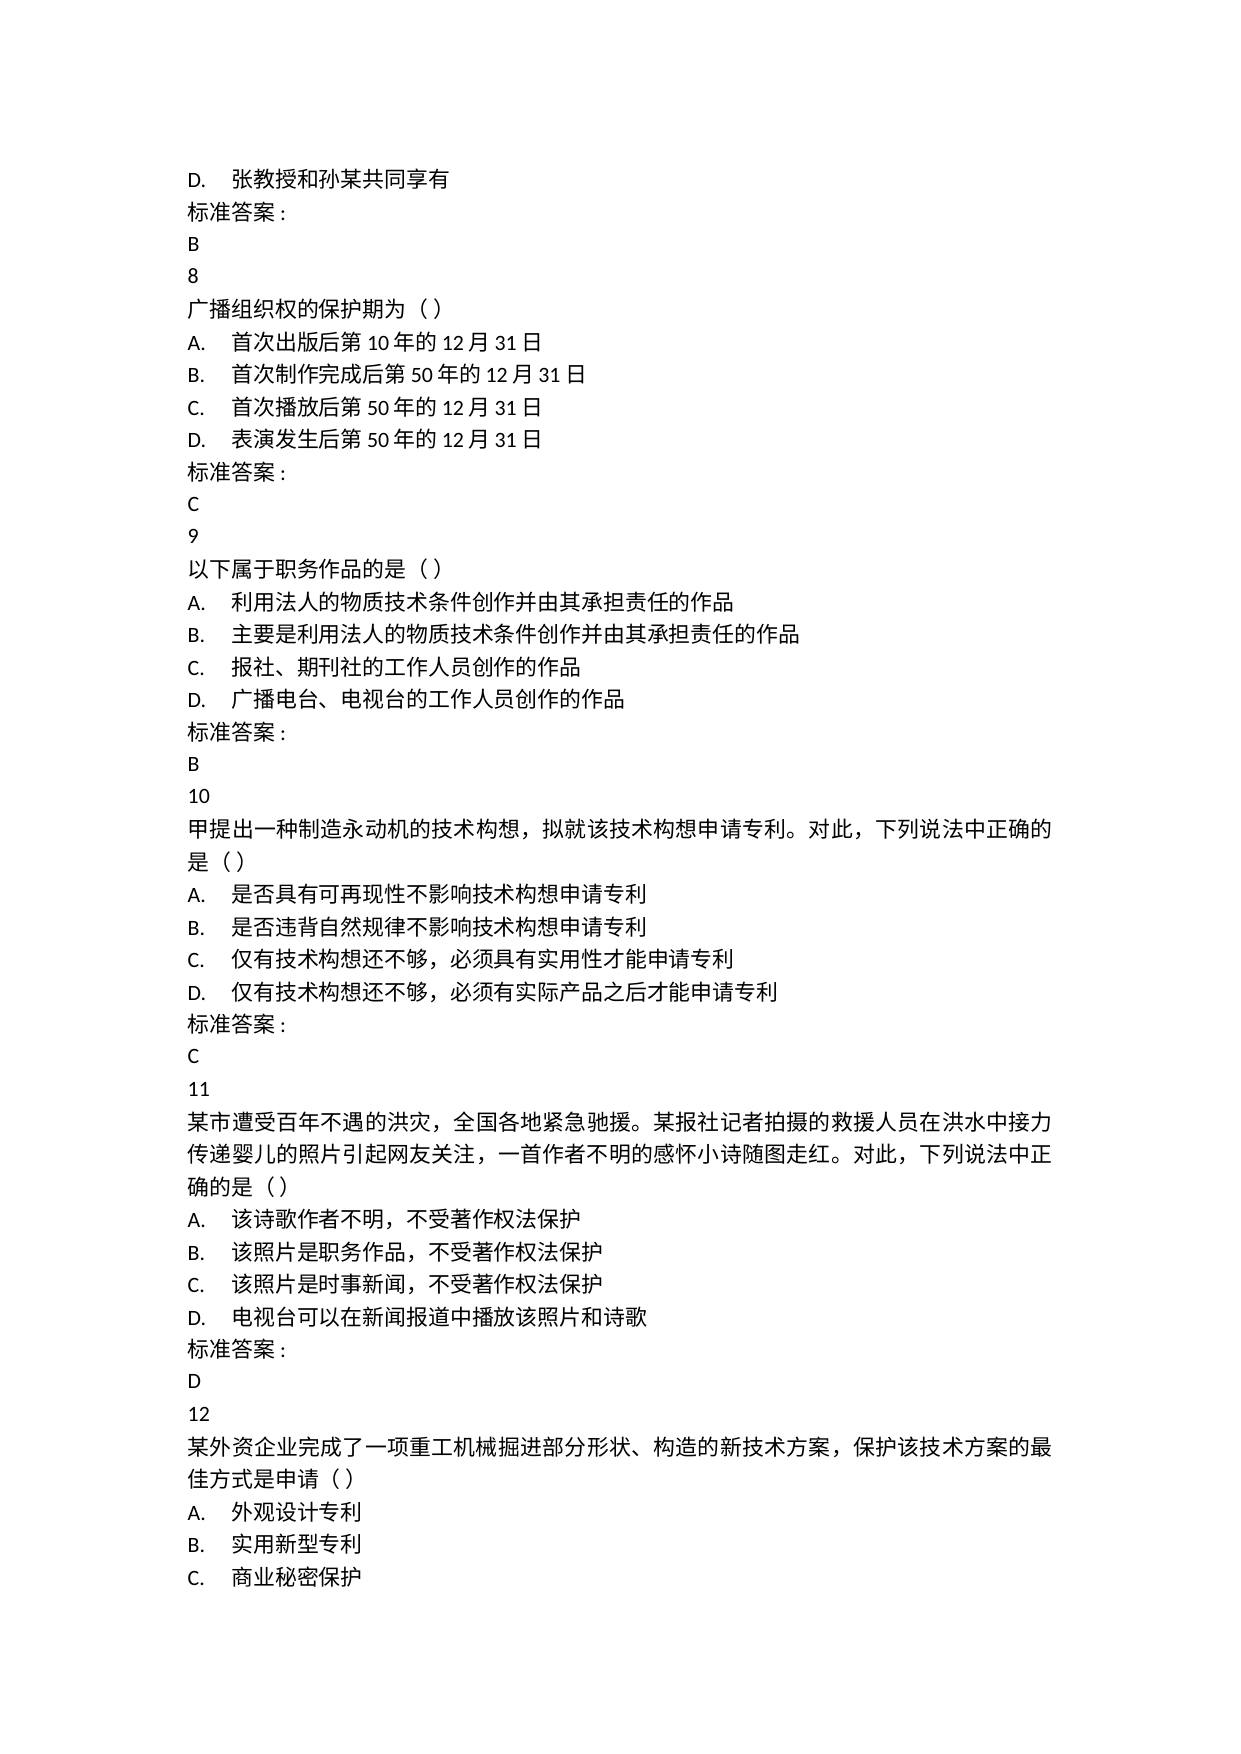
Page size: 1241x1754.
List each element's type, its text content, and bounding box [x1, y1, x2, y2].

text 11 [187, 1072, 1053, 1104]
text D. 电视台可以在新闻报道中播放该照片和诗歌 [187, 1299, 1053, 1332]
text B. 实用新型专利 [187, 1527, 1053, 1559]
text 某外资企业完成了一项重工机械掘进部分形状、构造的新技术方案，保护该技术方案的最佳方式是申请（ ） [187, 1429, 1053, 1494]
text 标准答案 : [187, 454, 1053, 487]
text A. 是否具有可再现性不影响技术构想申请专利 [187, 877, 1053, 909]
text A. 外观设计专利 [187, 1494, 1053, 1527]
text 12 [187, 1397, 1053, 1429]
text D. 表演发生后第50年的12月31日 [187, 422, 1053, 454]
text B [187, 227, 1053, 259]
text 标准答案 : [187, 194, 1053, 227]
text B. 首次制作完成后第50年的12月31日 [187, 357, 1053, 389]
text B. 主要是利用法人的物质技术条件创作并由其承担责任的作品 [187, 617, 1053, 649]
text C. 该照片是时事新闻，不受著作权法保护 [187, 1267, 1053, 1299]
text 标准答案 : [187, 714, 1053, 747]
text 以下属于职务作品的是（ ） [187, 552, 1053, 584]
text C [187, 1039, 1053, 1072]
text 标准答案 : [187, 1332, 1053, 1364]
text D [187, 1364, 1053, 1397]
text C [187, 487, 1053, 519]
text 某市遭受百年不遇的洪灾，全国各地紧急驰援。某报社记者拍摄的救援人员在洪水中接力传递婴儿的照片引起网友关注，一首作者不明的感怀小诗随图走红。对此，下列说法中正确的是（ ） [187, 1104, 1053, 1202]
text 8 [187, 259, 1053, 292]
text 10 [187, 779, 1053, 812]
text C. 商业秘密保护 [187, 1559, 1053, 1592]
text B. 是否违背自然规律不影响技术构想申请专利 [187, 909, 1053, 942]
text 甲提出一种制造永动机的技术构想，拟就该技术构想申请专利。对此，下列说法中正确的是（ ） [187, 812, 1053, 877]
text B. 该照片是职务作品，不受著作权法保护 [187, 1234, 1053, 1267]
text C. 首次播放后第50年的12月31日 [187, 389, 1053, 422]
text 广播组织权的保护期为（ ） [187, 292, 1053, 324]
text A. 首次出版后第10年的12月31日 [187, 324, 1053, 357]
text D. 仅有技术构想还不够，必须有实际产品之后才能申请专利 [187, 974, 1053, 1007]
text B [187, 747, 1053, 779]
text D. 广播电台、电视台的工作人员创作的作品 [187, 682, 1053, 714]
text D. 张教授和孙某共同享有 [187, 162, 1053, 194]
text C. 仅有技术构想还不够，必须具有实用性才能申请专利 [187, 942, 1053, 974]
text 9 [187, 519, 1053, 552]
text A. 利用法人的物质技术条件创作并由其承担责任的作品 [187, 584, 1053, 617]
text C. 报社、期刊社的工作人员创作的作品 [187, 649, 1053, 682]
text 标准答案 : [187, 1007, 1053, 1039]
text A. 该诗歌作者不明，不受著作权法保护 [187, 1202, 1053, 1234]
